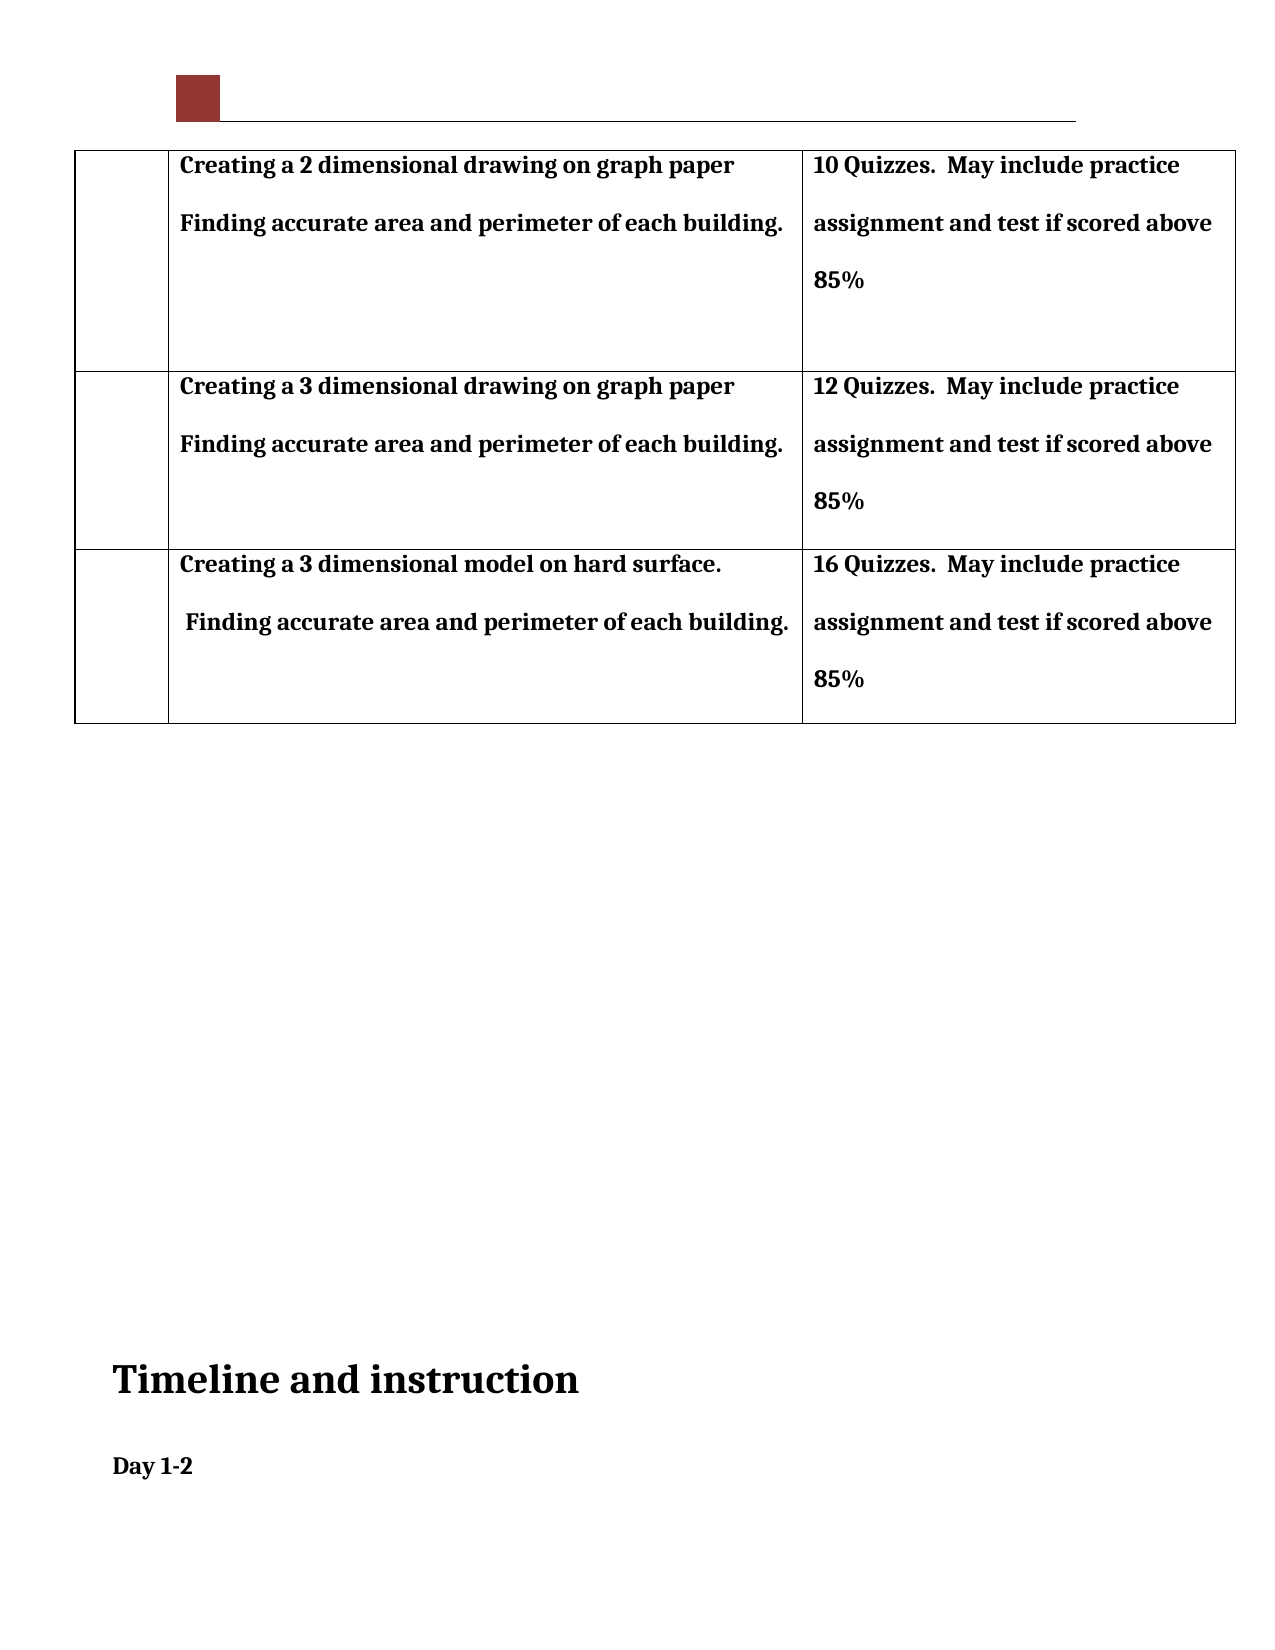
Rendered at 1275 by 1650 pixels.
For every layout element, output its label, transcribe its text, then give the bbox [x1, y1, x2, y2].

table_cell [76, 550, 168, 723]
table_cell Creating a 3 dimensional drawing on graph paper Finding accurate area and perimeter of each building. [169, 372, 802, 549]
table_cell Creating a 3 dimensional model on hard surface. Finding accurate area and perimeter of each building. [169, 550, 802, 723]
table_cell 10 Quizzes. May include practice assignment and test if scored above 85% [803, 151, 1235, 371]
text Day 1-2 [112, 1452, 1162, 1481]
table_cell 12 Quizzes. May include practice assignment and test if scored above 85% [803, 372, 1235, 549]
text Timeline and instruction [112, 1356, 1162, 1404]
table_cell 16 Quizzes. May include practice assignment and test if scored above 85% [803, 550, 1235, 723]
table_cell Creating a 2 dimensional drawing on graph paper Finding accurate area and perimeter of each building. [169, 151, 802, 371]
table_cell [76, 372, 168, 549]
table_cell [76, 151, 168, 371]
